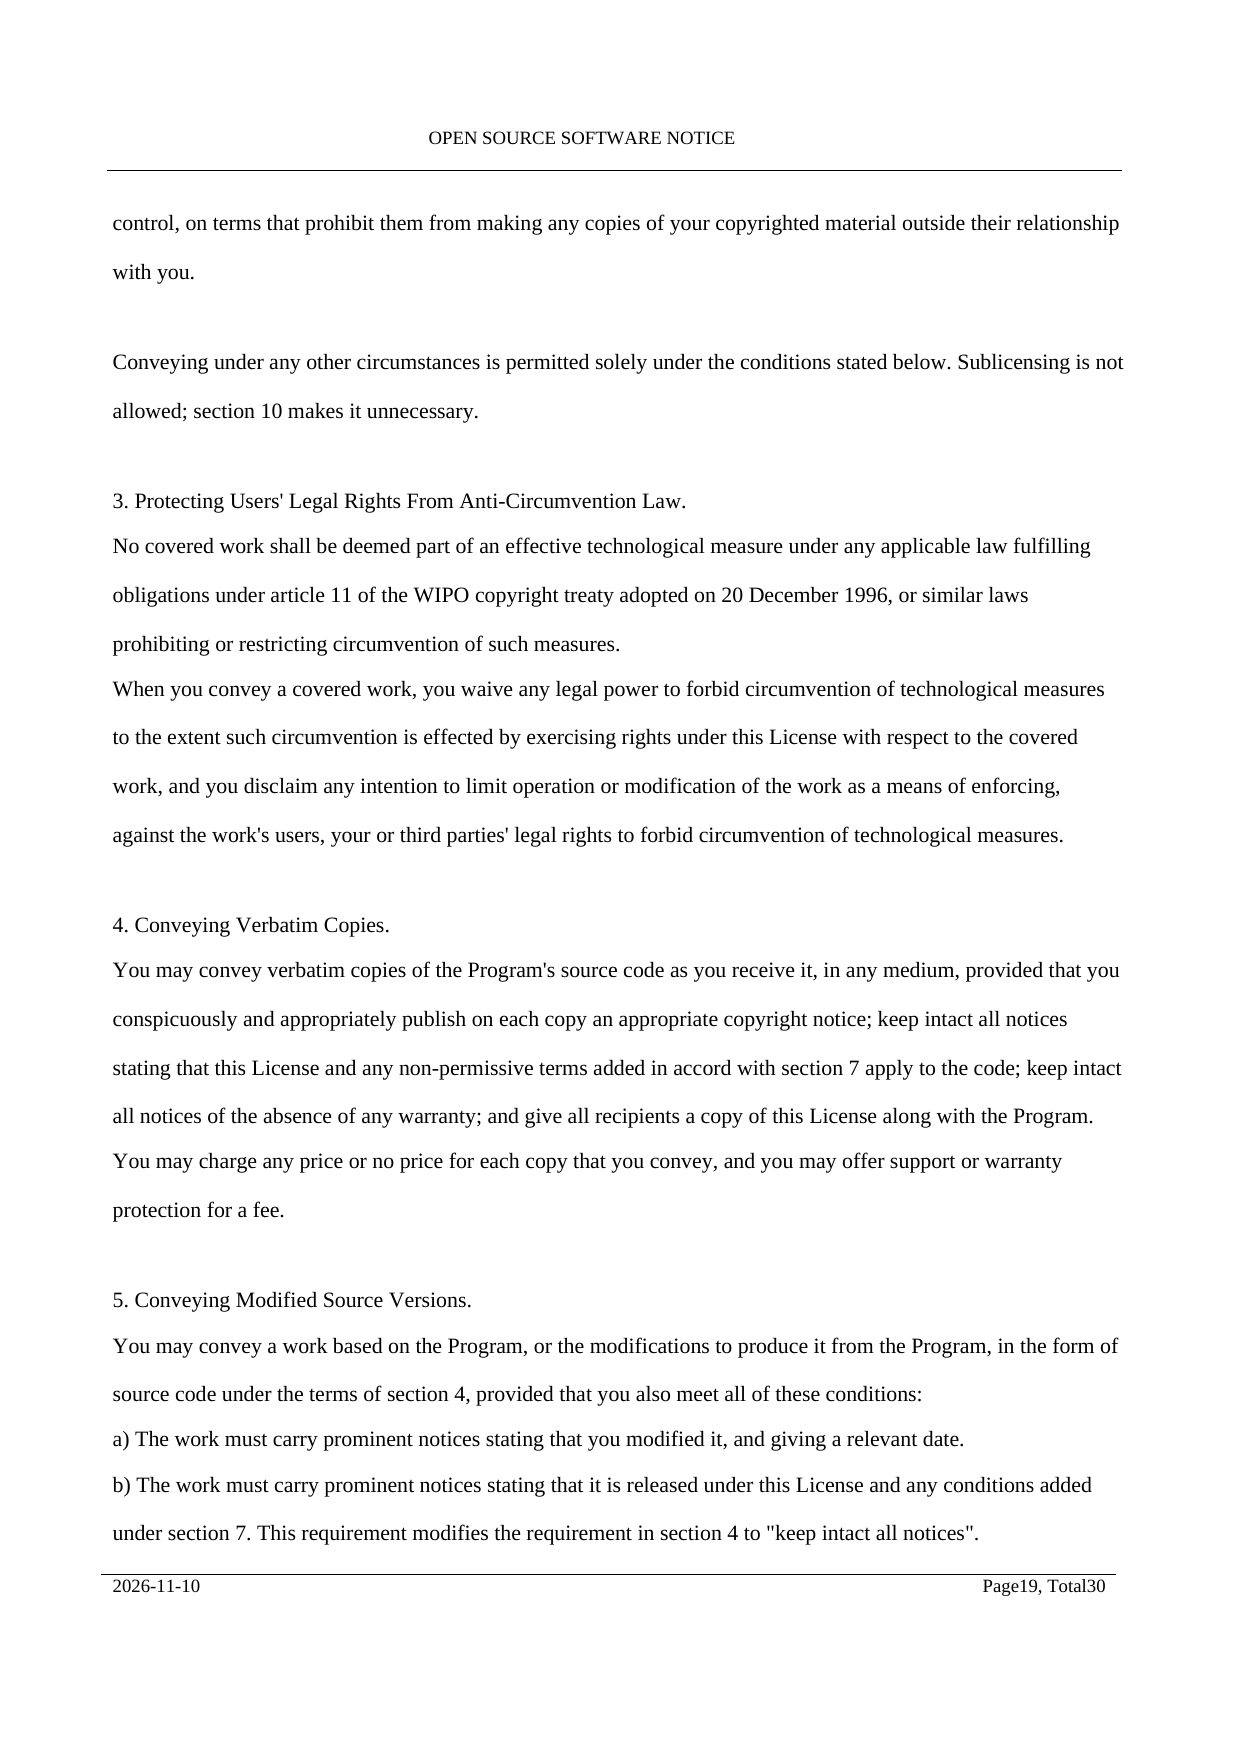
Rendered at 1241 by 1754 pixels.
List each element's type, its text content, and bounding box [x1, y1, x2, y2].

text 4. Conveying Verbatim Copies. [112, 908, 1128, 941]
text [112, 206, 1128, 288]
text a) The work must carry prominent notices stating that you modified it, and giving a relevant date. [112, 1423, 1128, 1455]
text You may charge any price or no price for each copy that you convey, and you may offer support or warranty protection for a fee. [112, 1145, 1128, 1226]
text You may convey verbatim copies of the Program's source code as you receive it, in any medium, provided that you conspicuously and appropriately publish on each copy an appropriate copyright notice; keep intact all notices stating that this License and any non-permissive terms added in accord with section 7 apply to the code; keep intact all notices of the absence of any warranty; and give all recipients a copy of this License along with the Program. [112, 953, 1128, 1132]
text When you convey a covered work, you waive any legal power to forbid circumvention of technological measures to the extent such circumvention is effected by exercising rights under this License with respect to the covered work, and you disclaim any intention to limit operation or modification of the work as a means of enforcing, against the work's users, your or third parties' legal rights to forbid circumvention of technological measures. [112, 672, 1128, 851]
text 3. Protecting Users' Legal Rights From Anti-Circumvention Law. [112, 484, 1128, 517]
text You may convey a work based on the Program, or the modifications to produce it from the Program, in the form of source code under the terms of section 4, provided that you also meet all of these conditions: [112, 1329, 1128, 1410]
text Conveying under any other circumstances is permitted solely under the conditions stated below. Sublicensing is not allowed; section 10 makes it unnecessary. [112, 345, 1128, 427]
text No covered work shall be deemed part of an effective technological measure under any applicable law fulfilling obligations under article 11 of the WIPO copyright treaty adopted on 20 December 1996, or similar laws prohibiting or restricting circumvention of such measures. [112, 529, 1128, 659]
text b) The work must carry prominent notices stating that it is released under this License and any conditions added under section 7. This requirement modifies the requirement in section 4 to "keep intact all notices". [112, 1468, 1128, 1549]
text 5. Conveying Modified Source Versions. [112, 1284, 1128, 1316]
